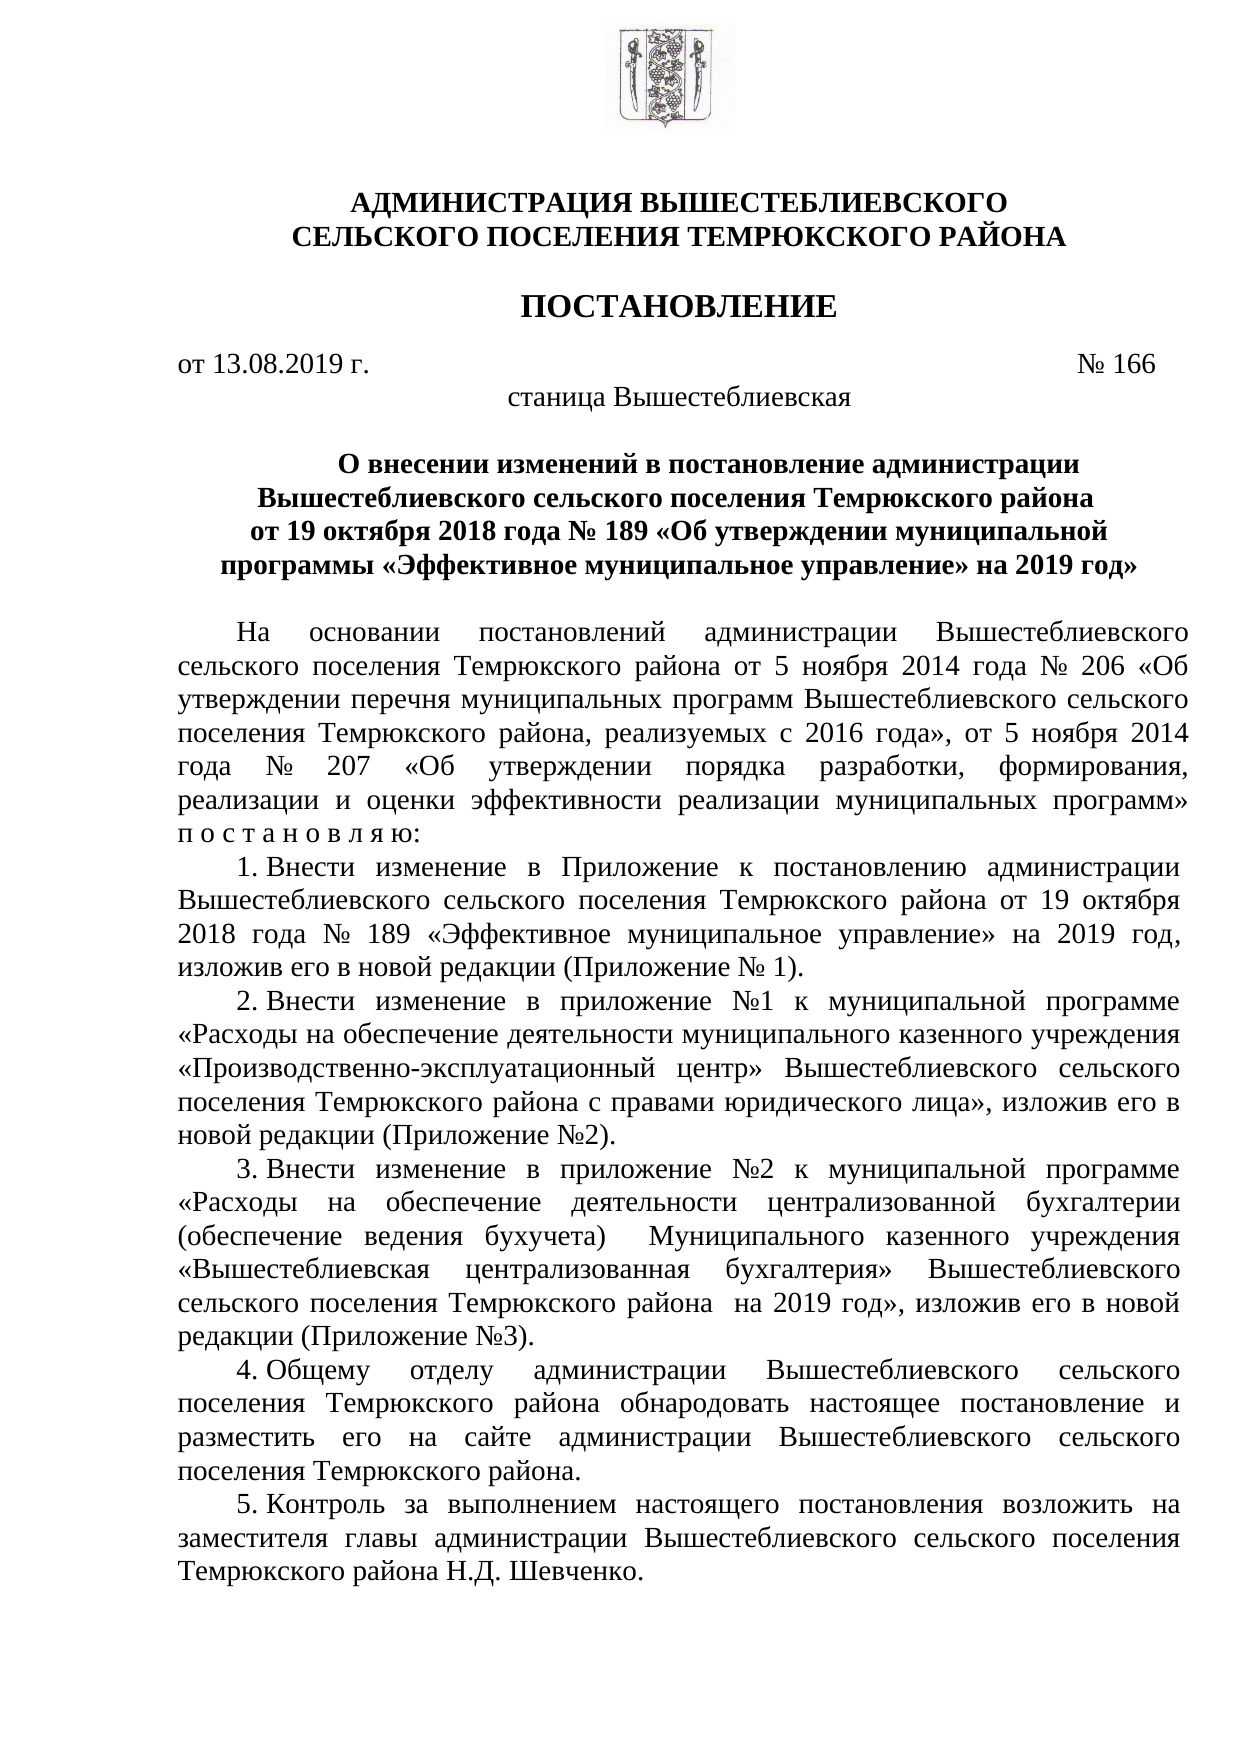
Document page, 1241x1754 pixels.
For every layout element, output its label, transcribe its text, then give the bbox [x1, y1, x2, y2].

text от 13.08.2019 г. № 166 [177, 346, 1181, 379]
list Общему отделу администрации Вышестеблиевского сельского поселения Темрюкского района обнародовать настоящее постановление и разместить его на сайте администрации Вышестеблиевского сельского поселения Темрюкского района. [177, 1352, 1181, 1486]
list Внести изменение в Приложение к постановлению администрации Вышестеблиевского сельского поселения Темрюкского района от 19 октября 2018 года № 189 «Эффективное муниципальное управление» на 2019 год, изложив его в новой редакции (Приложение № 1). [177, 849, 1181, 983]
text На основании постановлений администрации Вышестеблиевского сельского поселения Темрюкского района от 5 ноября 2014 года № 206 «Об утверждении перечня муниципальных программ Вышестеблиевского сельского поселения Темрюкского района, реализуемых с 2016 года», от 5 ноября 2014 года № 207 «Об утверждении порядка разработки, формирования, реализации и оценки эффективности реализации муниципальных программ» п о с т а н о в л я ю: [177, 614, 1189, 849]
text АДМИНИСТРАЦИЯ ВЫШЕСТЕБЛИЕВСКОГО [177, 185, 1181, 219]
list Контроль за выполнением настоящего постановления возложить на заместителя главы администрации Вышестеблиевского сельского поселения Темрюкского района Н.Д. Шевченко. [177, 1486, 1181, 1587]
text ПОСТАНОВЛЕНИЕ [177, 286, 1181, 324]
text СЕЛЬСКОГО ПОСЕЛЕНИЯ ТЕМРЮКСКОГО РАЙОНА [177, 219, 1181, 252]
text станица Вышестеблиевская [177, 379, 1181, 413]
list Внести изменение в приложение №1 к муниципальной программе «Расходы на обеспечение деятельности муниципального казенного учреждения «Производственно-эксплуатационный центр» Вышестеблиевского сельского поселения Темрюкского района с правами юридического лица», изложив его в новой редакции (Приложение №2). [177, 983, 1181, 1151]
picture [605, 18, 736, 134]
list Внести изменение в приложение №2 к муниципальной программе «Расходы на обеспечение деятельности централизованной бухгалтерии (обеспечение ведения бухучета) Муниципального казенного учреждения «Вышестеблиевская централизованная бухгалтерия» Вышестеблиевского сельского поселения Темрюкского района на 2019 год», изложив его в новой редакции (Приложение №3). [177, 1151, 1181, 1352]
text О внесении изменений в постановление администрации Вышестеблиевского сельского поселения Темрюкского района от 19 октября 2018 года № 189 «Об утверждении муниципальной программы «Эффективное муниципальное управление» на 2019 год» [177, 446, 1181, 581]
